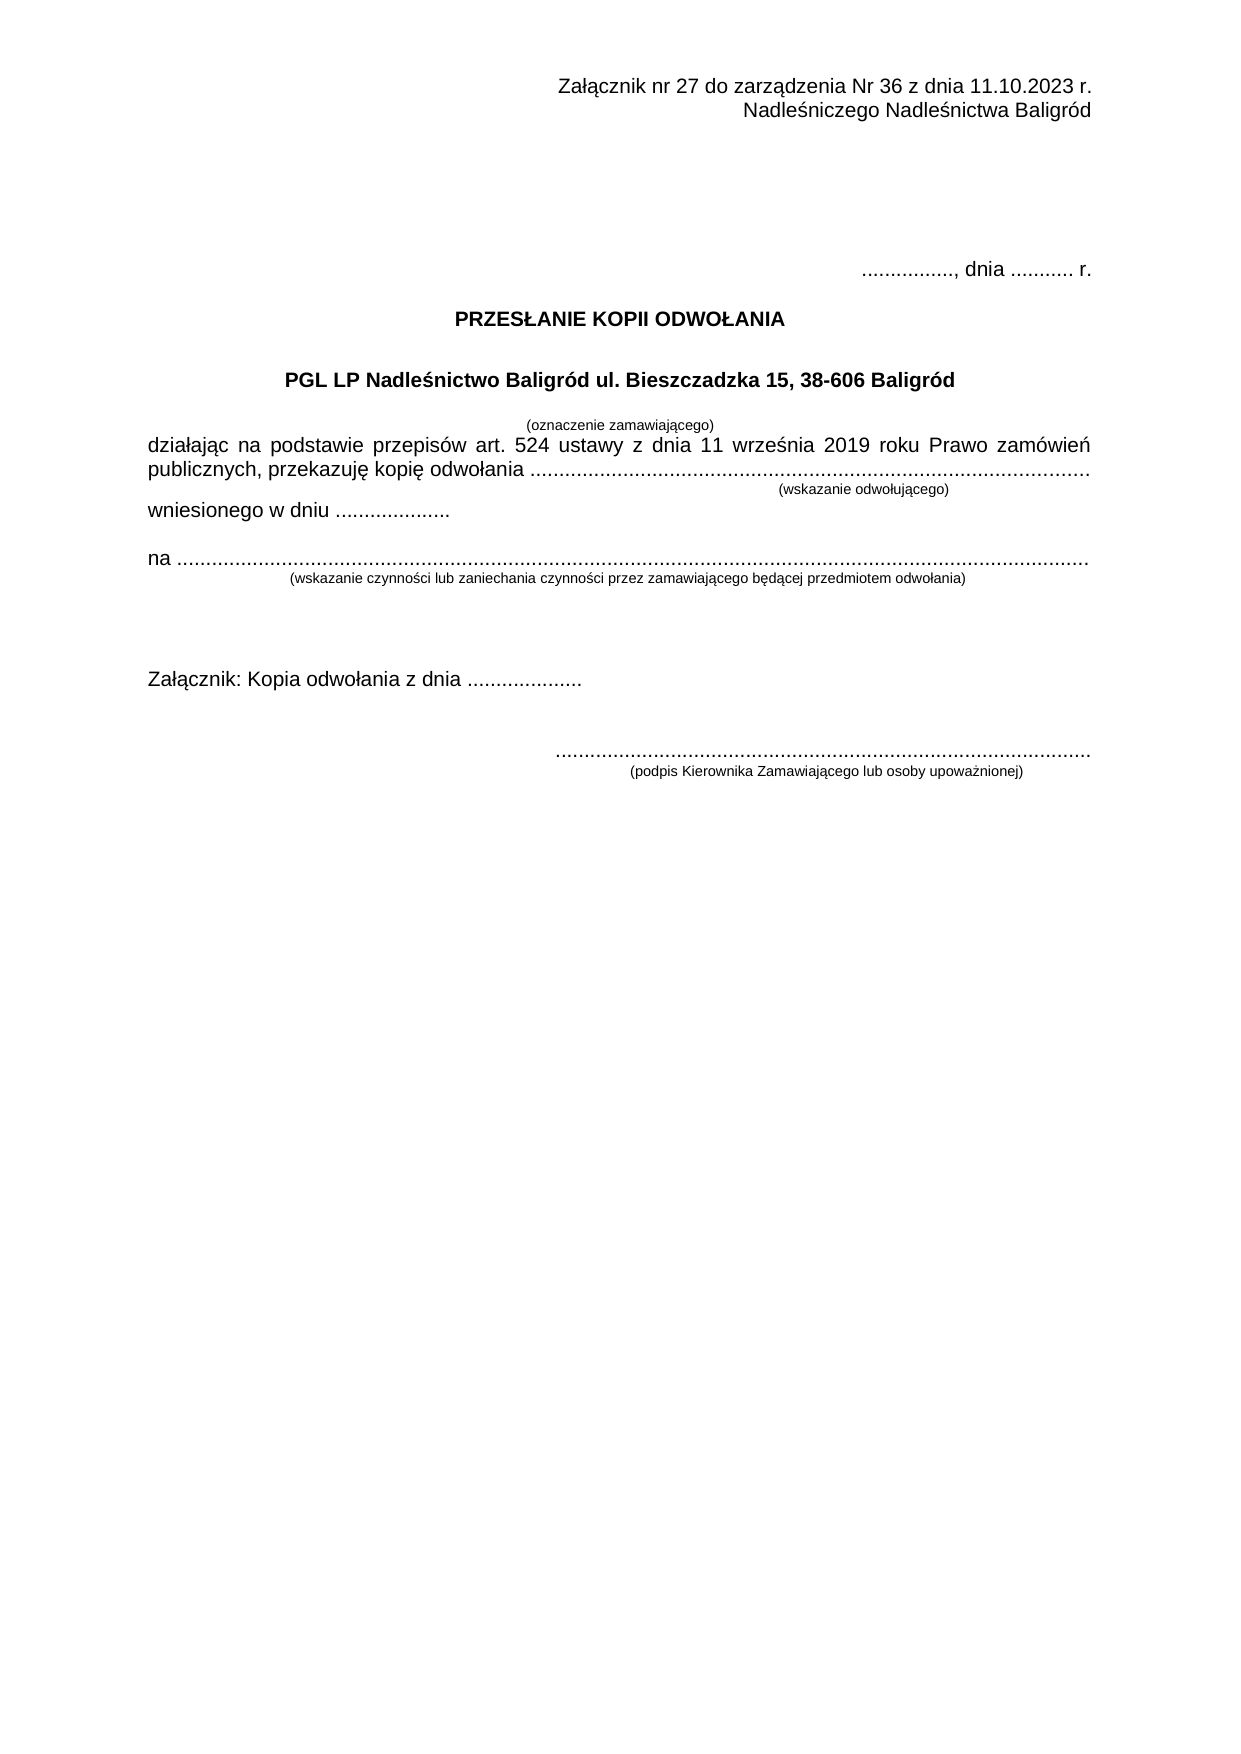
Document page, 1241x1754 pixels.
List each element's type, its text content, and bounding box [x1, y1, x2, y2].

text ................, dnia ........... r. [148, 257, 1092, 281]
text (oznaczenie zamawiającego) [148, 416, 1092, 433]
text (podpis Kierownika Zamawiającego lub osoby upoważnionej) [561, 762, 1092, 779]
text wniesionego w dniu .................... [148, 498, 1092, 522]
text działając na podstawie przepisów art. 524 ustawy z dnia 11 września 2019 roku Prawo zamówień publicznych, przekazuję kopię odwołania [148, 433, 1092, 481]
text (wskazanie odwołującego) [635, 481, 1092, 498]
text (wskazanie czynności lub zaniechania czynności przez zamawiającego będącej przedmiotem odwołania) [148, 569, 1092, 586]
text ............................................................................................. [148, 738, 1092, 762]
text PGL LP Nadleśnictwo Baligród ul. Bieszczadzka 15, 38-606 Baligród [148, 368, 1092, 392]
text PRZESŁANIE KOPII ODWOŁANIA [159, 307, 1081, 331]
text Załącznik: Kopia odwołania z dnia .................... [148, 666, 1092, 690]
text na [148, 546, 1092, 569]
